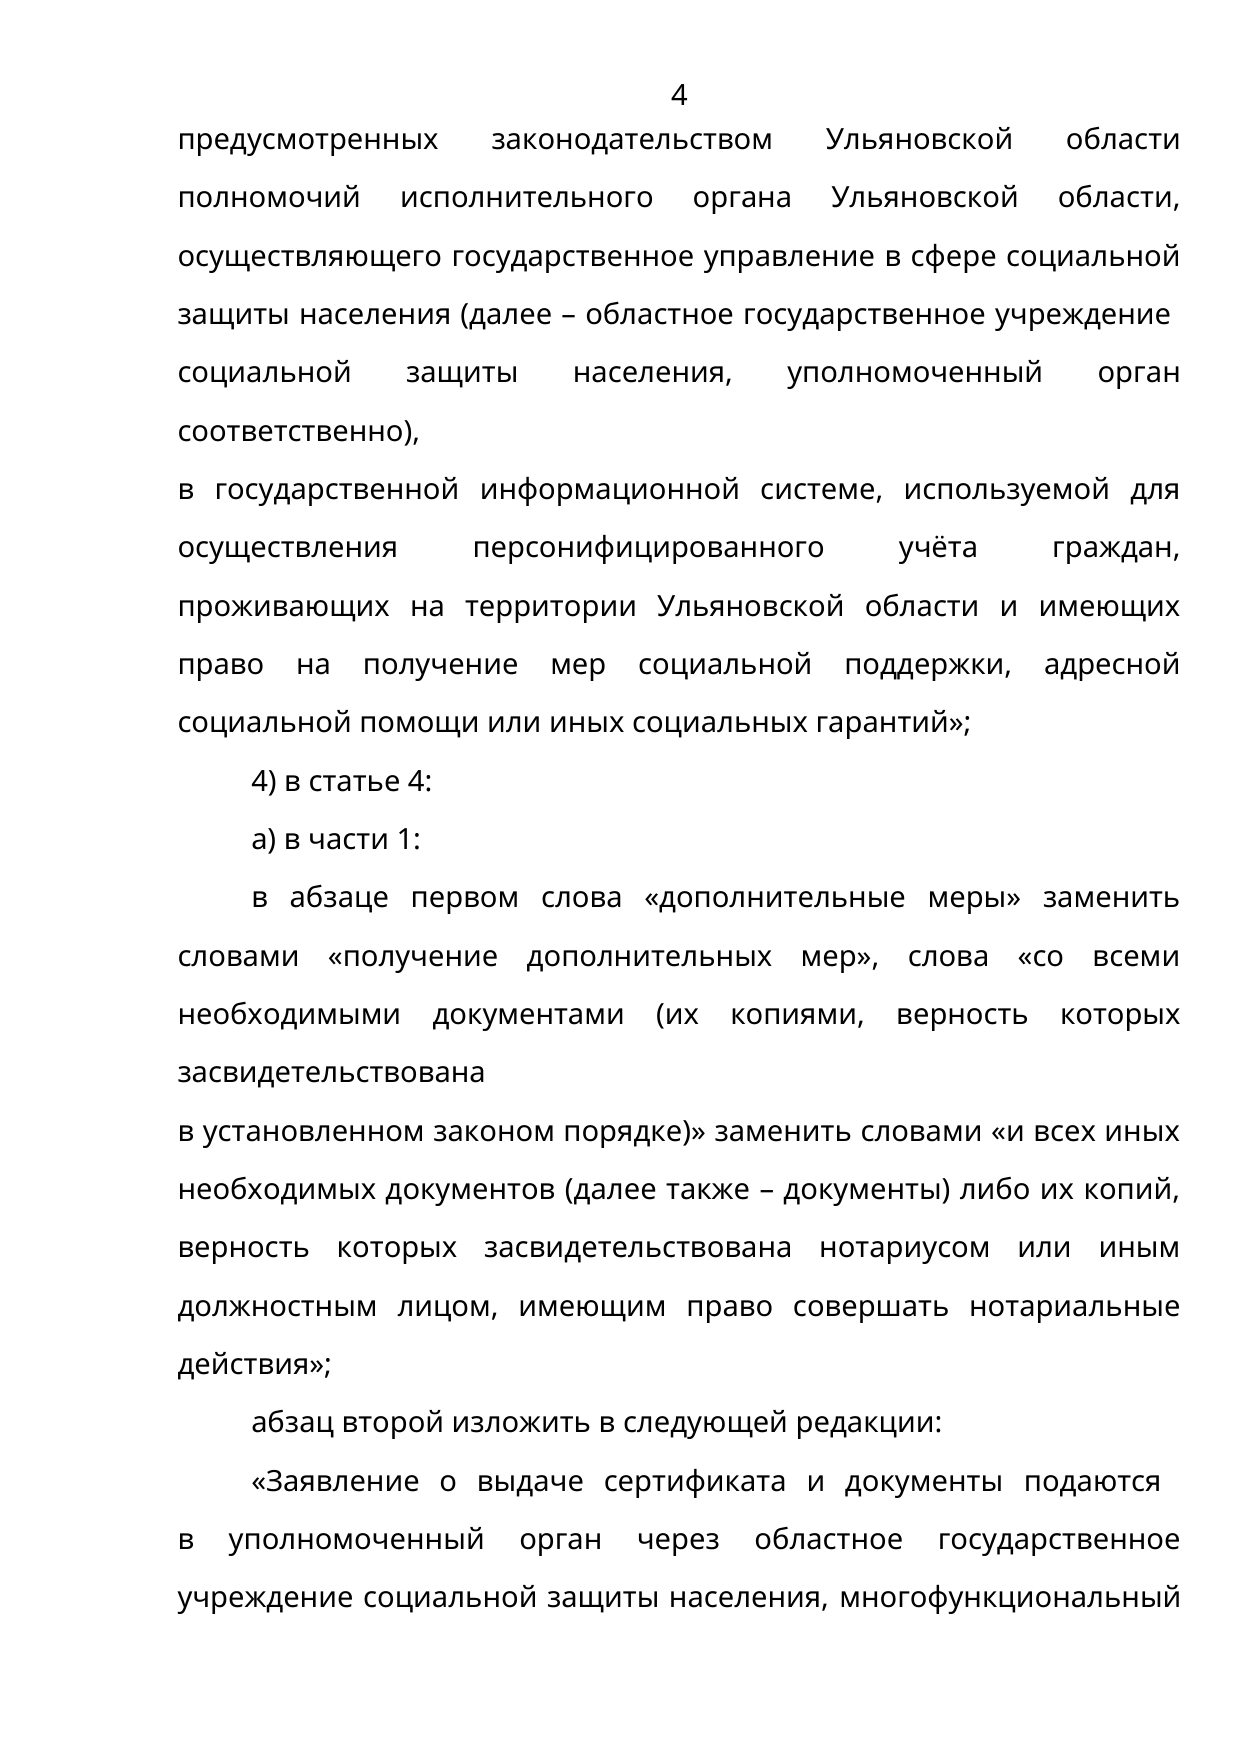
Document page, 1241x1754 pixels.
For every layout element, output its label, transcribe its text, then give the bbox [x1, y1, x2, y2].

list абзац второй изложить в следующей редакции: [177, 1401, 1181, 1441]
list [177, 1460, 1181, 1616]
list 4) в статье 4: [177, 760, 1181, 799]
list в абзаце первом слова «дополнительные меры» заменить словами «получение дополнительных мер», слова «со всеми необходимыми документами (их копиями, верность которых засвидетельствована в установленном законом порядке)» заменить словами «и всех иных необходимых документов (далее также – документы) либо их копий, верность которых засвидетельствована нотариусом или иным должностным лицом, имеющим право совершать нотариальные действия»; [177, 876, 1181, 1383]
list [177, 118, 1181, 741]
list а) в части 1: [177, 818, 1181, 858]
